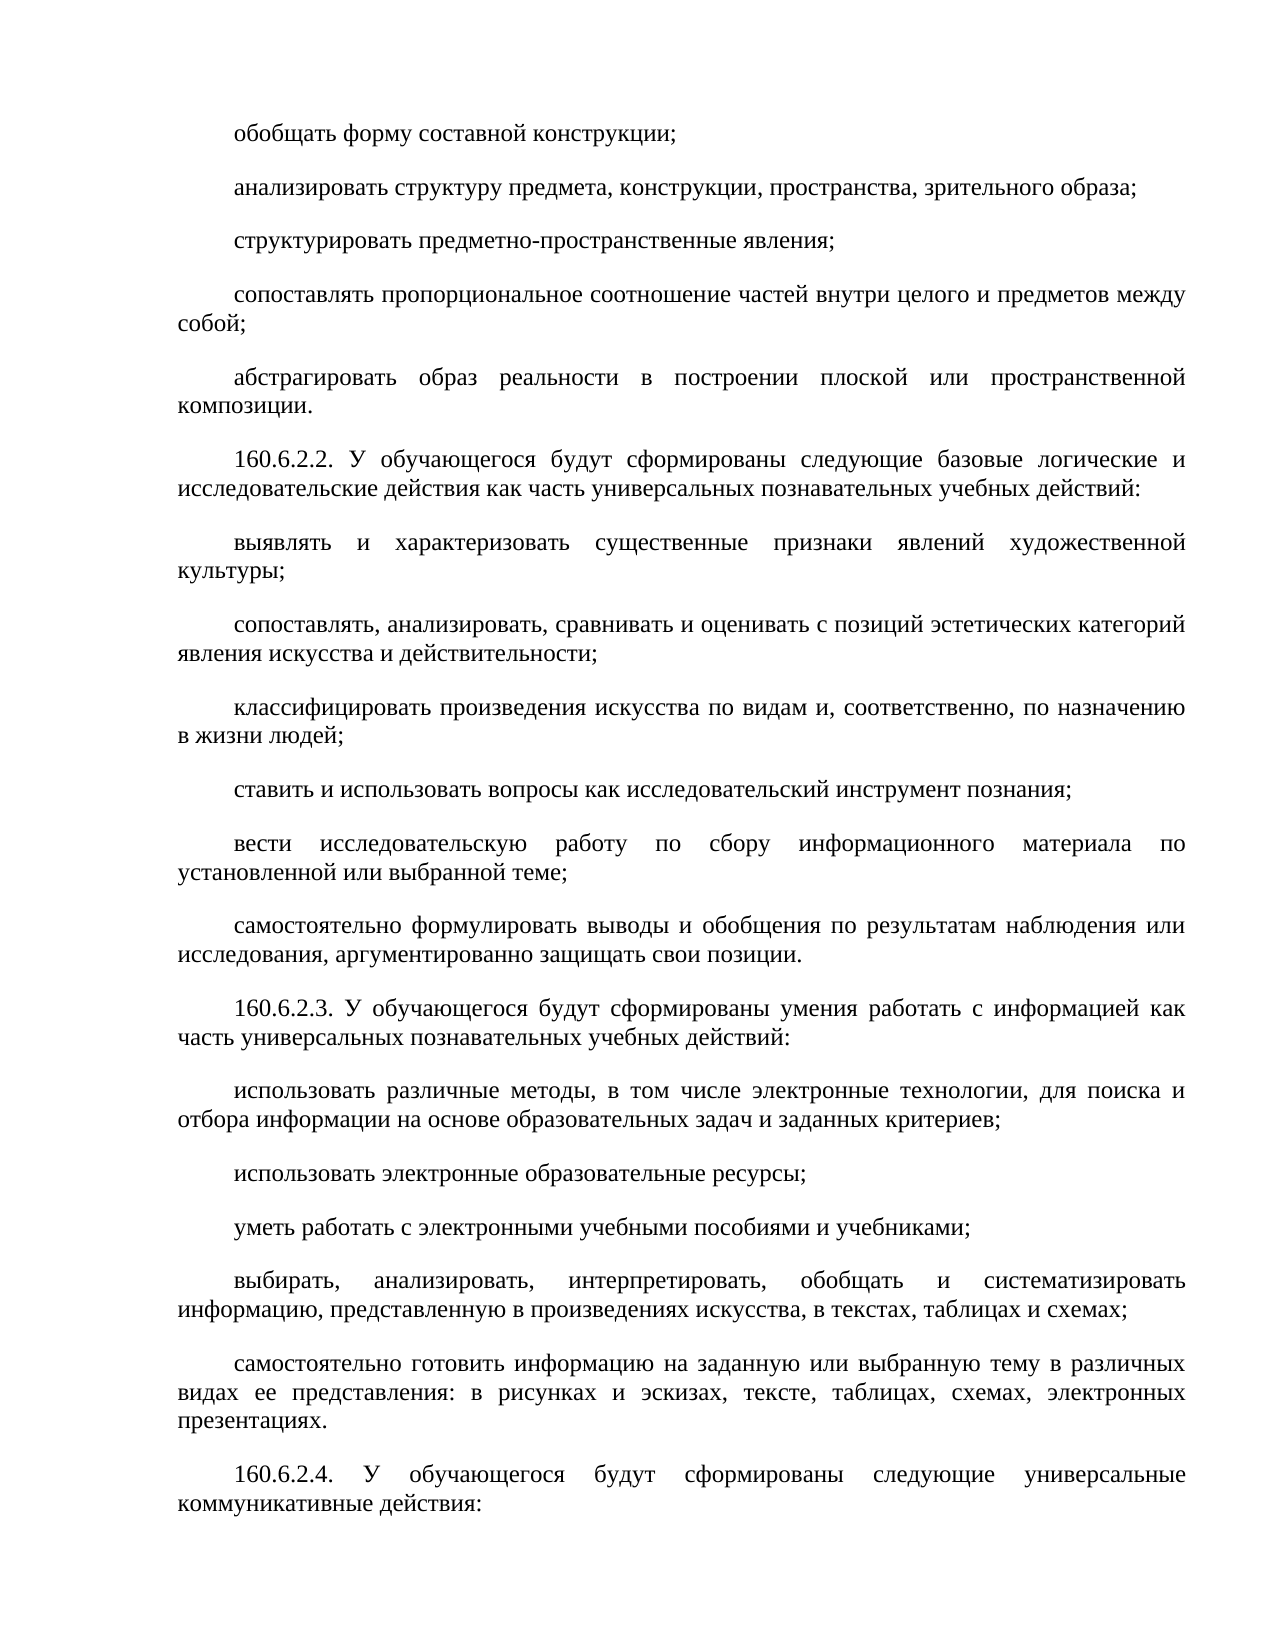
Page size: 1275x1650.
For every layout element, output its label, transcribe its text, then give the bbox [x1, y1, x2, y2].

text самостоятельно готовить информацию на заданную или выбранную тему в различных видах ее представления: в рисунках и эскизах, тексте, таблицах, схемах, электронных презентациях. [177, 1348, 1186, 1434]
text 160.6.2.4. У обучающегося будут сформированы следующие универсальные коммуникативные действия: [177, 1459, 1186, 1517]
text использовать различные методы, в том числе электронные технологии, для поиска и отбора информации на основе образовательных задач и заданных критериев; [177, 1076, 1186, 1133]
text сопоставлять, анализировать, сравнивать и оценивать с позиций эстетических категорий явления искусства и действительности; [177, 609, 1186, 667]
text вести исследовательскую работу по сбору информационного материала по установленной или выбранной теме; [177, 828, 1186, 886]
text уметь работать с электронными учебными пособиями и учебниками; [177, 1212, 1186, 1241]
text ставить и использовать вопросы как исследовательский инструмент познания; [177, 774, 1186, 803]
text выбирать, анализировать, интерпретировать, обобщать и систематизировать информацию, представленную в произведениях искусства, в текстах, таблицах и схемах; [177, 1266, 1186, 1323]
text анализировать структуру предмета, конструкции, пространства, зрительного образа; [177, 172, 1186, 201]
text сопоставлять пропорциональное соотношение частей внутри целого и предметов между собой; [177, 279, 1186, 337]
text 160.6.2.3. У обучающегося будут сформированы умения работать с информацией как часть универсальных познавательных учебных действий: [177, 993, 1186, 1051]
text самостоятельно формулировать выводы и обобщения по результатам наблюдения или исследования, аргументированно защищать свои позиции. [177, 911, 1186, 968]
text обобщать форму составной конструкции; [177, 118, 1186, 147]
text классифицировать произведения искусства по видам и, соответственно, по назначению в жизни людей; [177, 692, 1186, 749]
text использовать электронные образовательные ресурсы; [177, 1158, 1186, 1187]
text структурировать предметно-пространственные явления; [177, 226, 1186, 254]
text выявлять и характеризовать существенные признаки явлений художественной культуры; [177, 527, 1186, 584]
text 160.6.2.2. У обучающегося будут сформированы следующие базовые логические и исследовательские действия как часть универсальных познавательных учебных действий: [177, 444, 1186, 502]
text абстрагировать образ реальности в построении плоской или пространственной композиции. [177, 362, 1186, 419]
